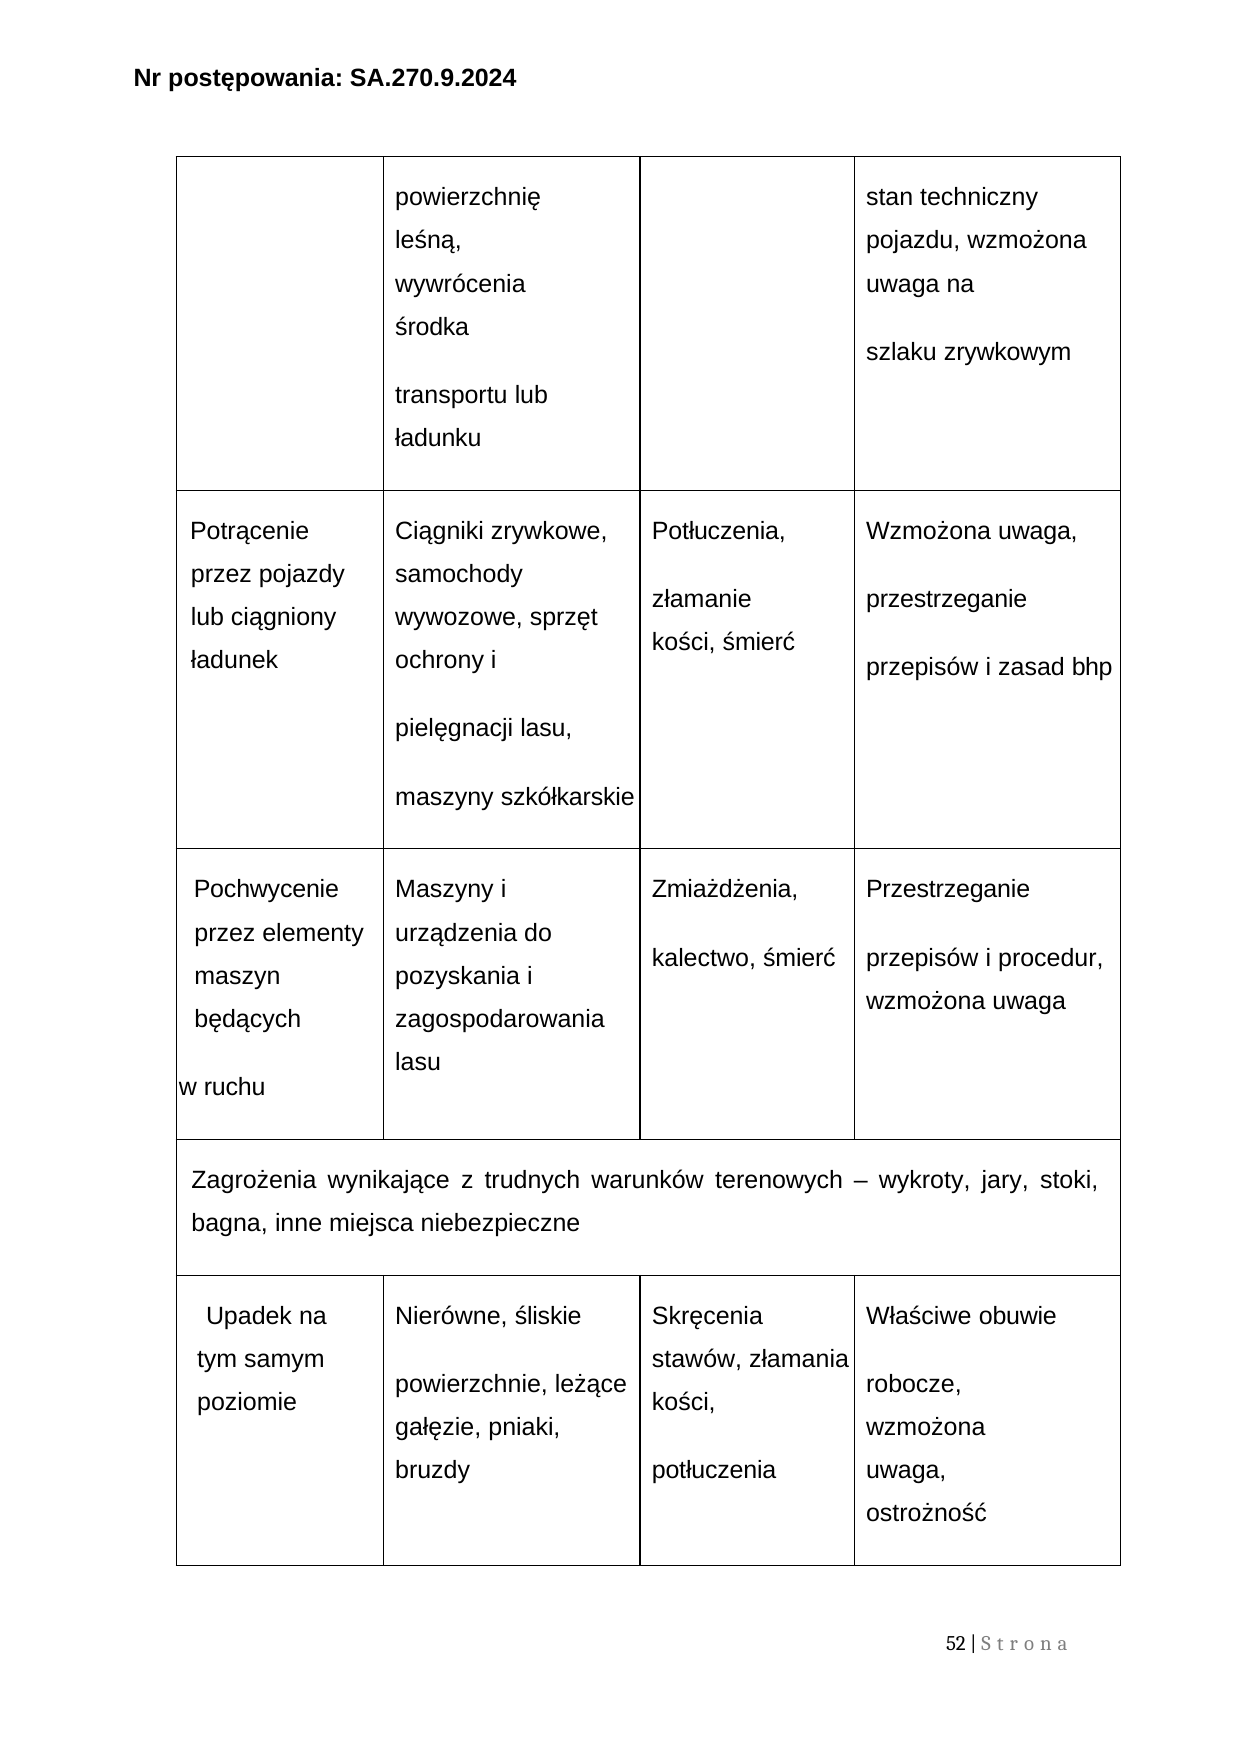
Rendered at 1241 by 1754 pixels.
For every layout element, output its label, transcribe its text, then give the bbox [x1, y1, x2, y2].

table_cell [855, 157, 1120, 490]
table_cell Ciągniki zrywkowe, samochody wywozowe, sprzęt ochrony i pielęgnacji lasu, maszyny szkółkarskie [384, 491, 639, 848]
table_cell Przestrzeganie przepisów i procedur, wzmożona uwaga [855, 849, 1120, 1139]
table_cell Nierówne, śliskie powierzchnie, leżące gałęzie, pniaki, bruzdy [384, 1276, 639, 1565]
table_cell Potłuczenia, złamanie kości, śmierć [641, 491, 854, 848]
table_cell Zmiażdżenia, kalectwo, śmierć [641, 849, 854, 1139]
table_cell Potrącenie przez pojazdy lub ciągniony ładunek [177, 491, 383, 848]
table_cell Pochwycenie przez elementy maszyn będących w ruchu [177, 849, 383, 1139]
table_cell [641, 157, 854, 490]
table_cell Wzmożona uwaga, przestrzeganie przepisów i zasad bhp [855, 491, 1120, 848]
table_cell Upadek na tym samym poziomie [177, 1276, 383, 1565]
table_cell Skręcenia stawów, złamania kości, potłuczenia [641, 1276, 854, 1565]
table_cell Właściwe obuwie robocze, wzmożona uwaga, ostrożność [855, 1276, 1120, 1565]
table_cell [384, 157, 639, 490]
table_cell Maszyny i urządzenia do pozyskania i zagospodarowania lasu [384, 849, 639, 1139]
table_cell Zagrożenia wynikające z trudnych warunków terenowych – wykroty, jary, stoki, bagna, inne miejsca niebezpieczne [177, 1140, 1120, 1275]
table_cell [177, 157, 383, 490]
